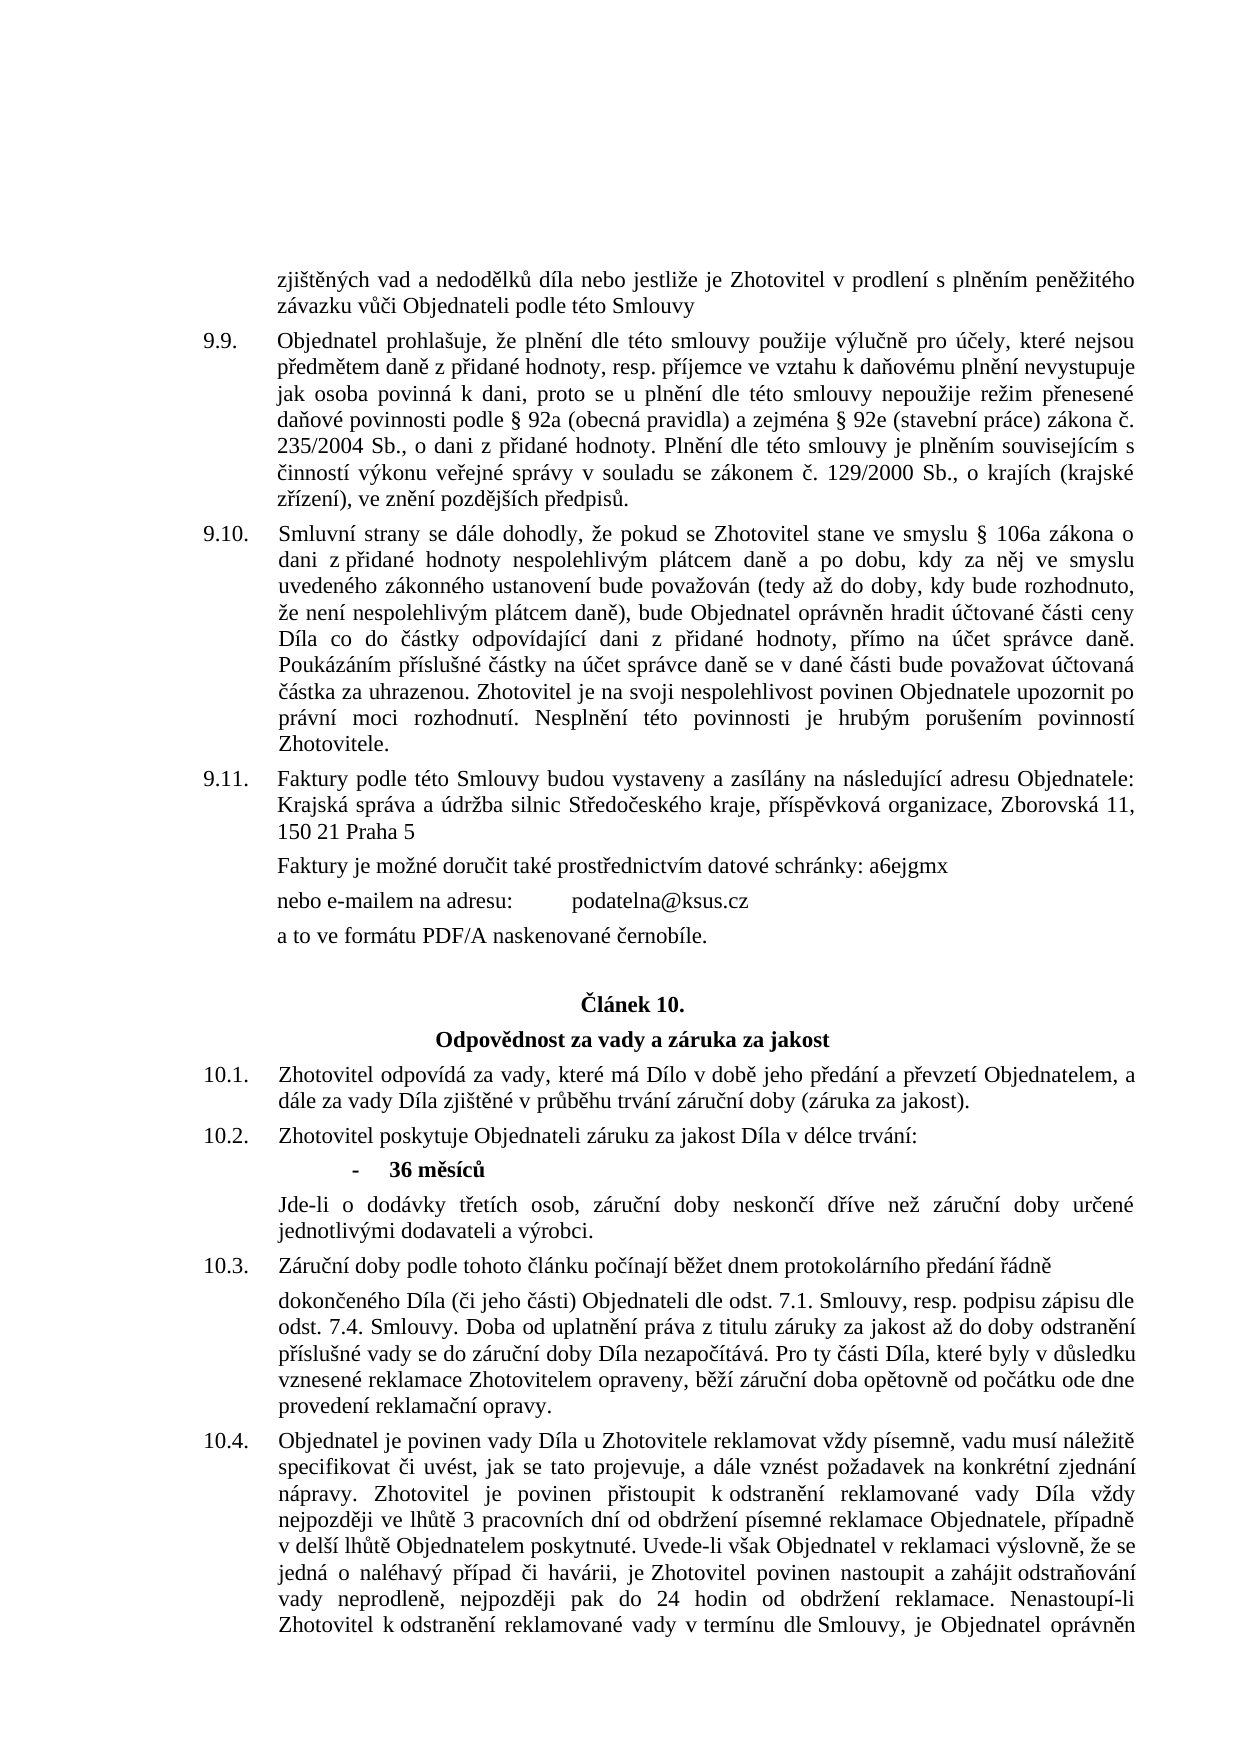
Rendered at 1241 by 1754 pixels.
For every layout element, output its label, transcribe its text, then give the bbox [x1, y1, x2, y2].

list Zhotovitel odpovídá za vady, které má Dílo v době jeho předání a převzetí Objednatelem, a dále za vady Díla zjištěné v průběhu trvání záruční doby (záruka za jakost). [203, 1061, 1136, 1113]
list dokončeného Díla (či jeho části) Objednateli dle odst. 7.1. Smlouvy, resp. podpisu zápisu dle odst. 7.4. Smlouvy. Doba od uplatnění práva z titulu záruky za jakost až do doby odstranění příslušné vady se do záruční doby Díla nezapočítává. Pro ty části Díla, které byly v důsledku vznesené reklamace Zhotovitelem opraveny, běží záruční doba opětovně od počátku ode dne provedení reklamační opravy. [278, 1287, 1136, 1419]
text Faktury podle této Smlouvy budou vystaveny a zasílány na následující adresu Objednatele: Krajská správa a údržba silnic Středočeského kraje, příspěvková organizace, Zborovská 11, 150 21 Praha 5 [203, 765, 1136, 844]
text Záruční doby podle tohoto článku počínají běžet dnem protokolárního předání řádně [203, 1252, 1136, 1278]
list nebo e-mailem na adresu: podatelna@ksus.cz [277, 887, 1136, 914]
list 36 měsíců [352, 1156, 1136, 1183]
list Faktury je možné doručit také prostřednictvím datové schránky: a6ejgmx [277, 853, 1136, 879]
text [203, 1427, 1136, 1638]
text Objednatel prohlašuje, že plnění dle této smlouvy použije výlučně pro účely, které nejsou předmětem daně z přidané hodnoty, resp. příjemce ve vztahu k daňovému plnění nevystupuje jak osoba povinná k dani, proto se u plnění dle této smlouvy nepoužije režim přenesené daňové povinnosti podle § 92a (obecná pravidla) a zejména § 92e (stavební práce) zákona č. 235/2004 Sb., o dani z přidané hodnoty. Plnění dle této smlouvy je plněním souvisejícím s činností výkonu veřejné správy v souladu se zákonem č. 129/2000 Sb., o krajích (krajské zřízení), ve znění pozdějších předpisů. [203, 327, 1136, 511]
text Smluvní strany se dále dohodly, že pokud se Zhotovitel stane ve smyslu § 106a zákona o dani z přidané hodnoty nespolehlivým plátcem daně a po dobu, kdy za něj ve smyslu uvedeného zákonného ustanovení bude považován (tedy až do doby, kdy bude rozhodnuto, že není nespolehlivým plátcem daně), bude Objednatel oprávněn hradit účtované části ceny Díla co do částky odpovídající dani z přidané hodnoty, přímo na účet správce daně. Poukázáním příslušné částky na účet správce daně se v dané části bude považovat účtovaná částka za uhrazenou. Zhotovitel je na svoji nespolehlivost povinen Objednatele upozornit po právní moci rozhodnutí. Nesplnění této povinnosti je hrubým porušením povinností Zhotovitele. [203, 520, 1136, 757]
text Zhotovitel poskytuje Objednateli záruku za jakost Díla v délce trvání: [203, 1122, 1136, 1148]
text Odpovědnost za vady a záruka za jakost [129, 1026, 1136, 1052]
list Jde-li o dodávky třetích osob, záruční doby neskončí dříve než záruční doby určené jednotlivými dodavateli a výrobci. [278, 1191, 1136, 1244]
list a to ve formátu PDF/A naskenované černobíle. [248, 922, 1136, 948]
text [203, 266, 1136, 318]
